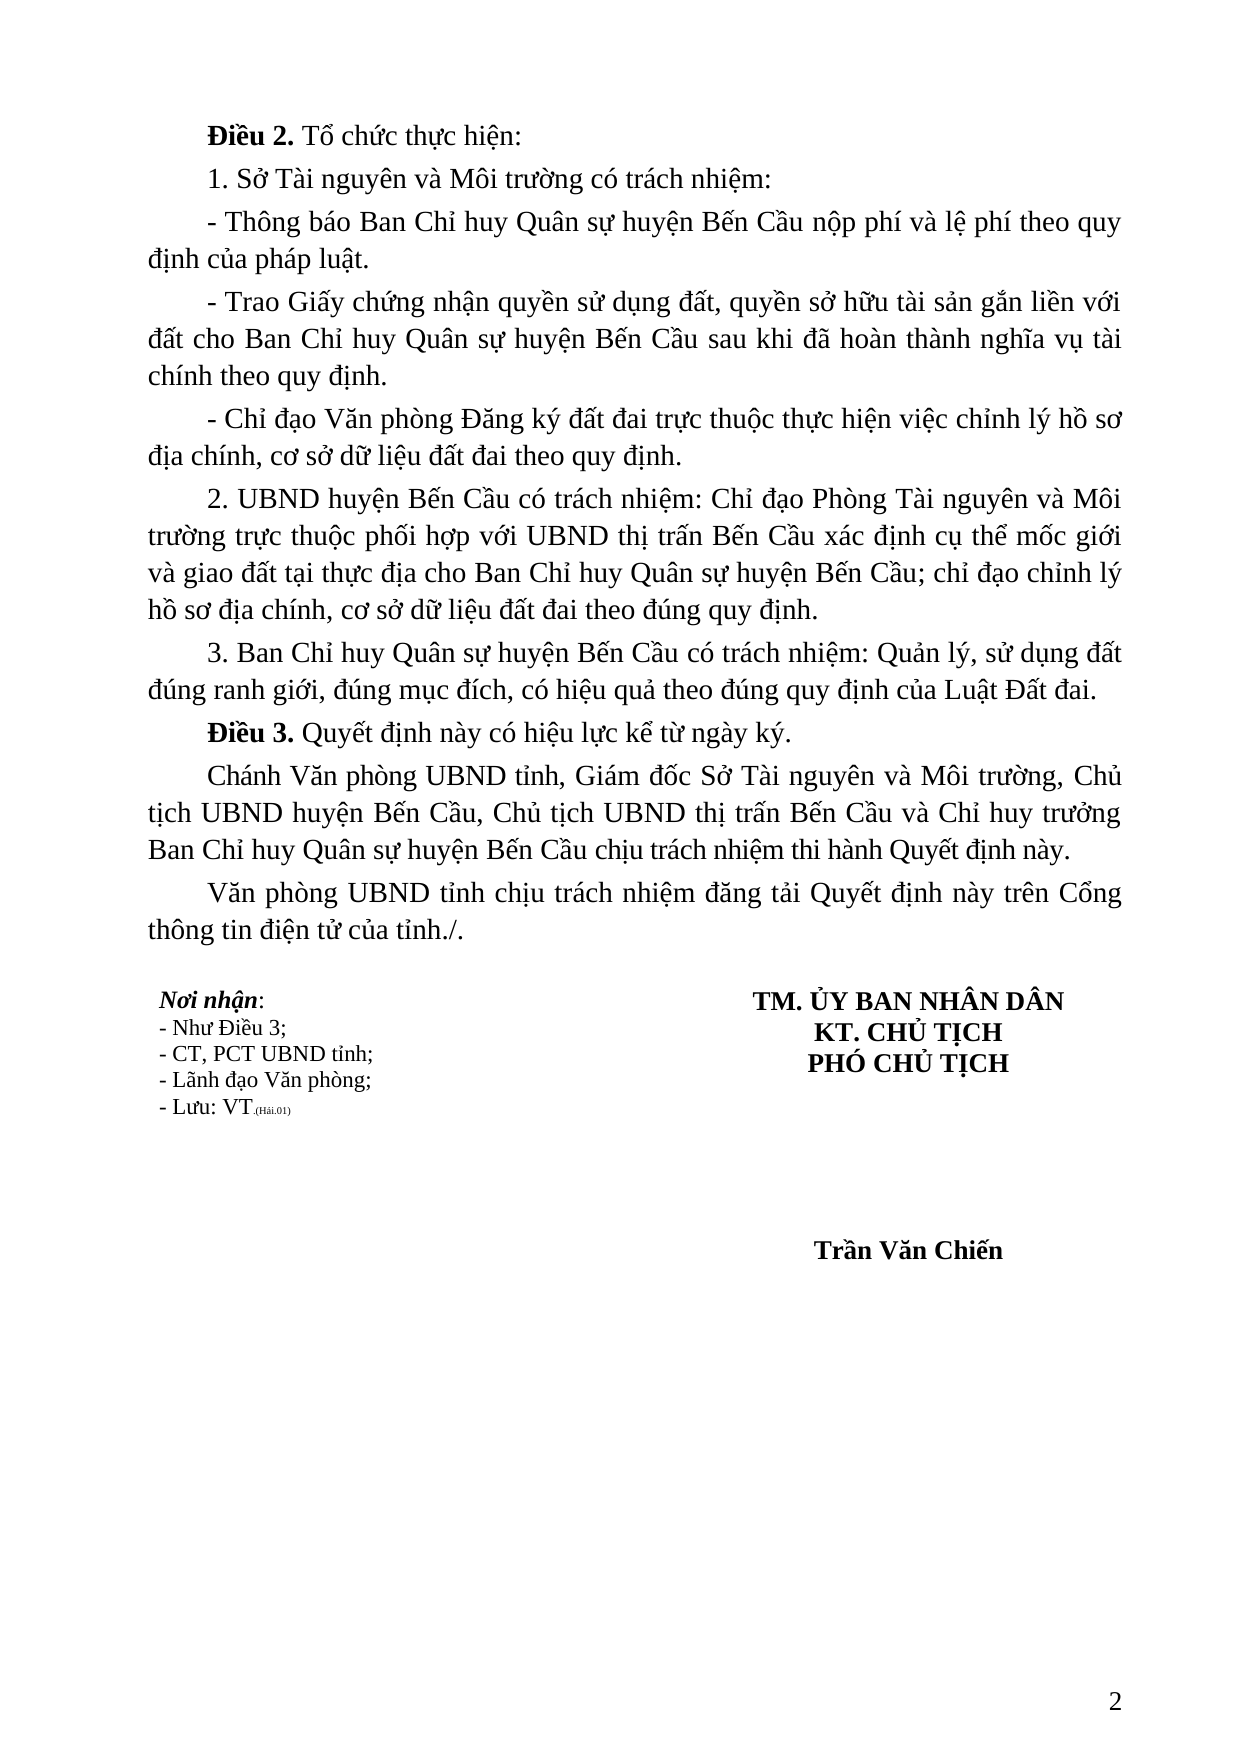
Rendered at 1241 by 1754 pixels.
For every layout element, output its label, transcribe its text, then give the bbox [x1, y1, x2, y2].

text 3. Ban Chỉ huy Quân sự huyện Bến Cầu có trách nhiệm: Quản lý, sử dụng đất đúng ranh giới, đúng mục đích, có hiệu quả theo đúng quy định của Luật Đất đai. [148, 635, 1122, 705]
text Văn phòng UBND tỉnh chịu trách nhiệm đăng tải Quyết định này trên Cổng thông tin điện tử của tỉnh./. [148, 875, 1122, 945]
text Điều 2. Tổ chức thực hiện: [148, 118, 1122, 152]
text - Trao Giấy chứng nhận quyền sử dụng đất, quyền sở hữu tài sản gắn liền với đất cho Ban Chỉ huy Quân sự huyện Bến Cầu sau khi đã hoàn thành nghĩa vụ tài chính theo quy định. [148, 284, 1122, 392]
text 2. UBND huyện Bến Cầu có trách nhiệm: Chỉ đạo Phòng Tài nguyên và Môi trường trực thuộc phối hợp với UBND thị trấn Bến Cầu xác định cụ thể mốc giới và giao đất tại thực địa cho Ban Chỉ huy Quân sự huyện Bến Cầu; chỉ đạo chỉnh lý hồ sơ địa chính, cơ sở dữ liệu đất đai theo đúng quy định. [148, 481, 1122, 625]
text - Thông báo Ban Chỉ huy Quân sự huyện Bến Cầu nộp phí và lệ phí theo quy định của pháp luật. [148, 204, 1122, 275]
text 1. Sở Tài nguyên và Môi trường có trách nhiệm: [148, 161, 1122, 195]
text Điều 3. Quyết định này có hiệu lực kể từ ngày ký. [148, 715, 1122, 748]
table_header TM. ỦY BAN NHÂN DÂN KT. CHỦ TỊCH PHÓ CHỦ TỊCH Trần Văn Chiến [661, 985, 1156, 1296]
table_header Nơi nhận: - Như Điều 3; - CT, PCT UBND tỉnh; - Lãnh đạo Văn phòng; - Lưu: VT.(Hải.01) [148, 985, 661, 1296]
text - Chỉ đạo Văn phòng Đăng ký đất đai trực thuộc thực hiện việc chỉnh lý hồ sơ địa chính, cơ sở dữ liệu đất đai theo quy định. [148, 401, 1122, 472]
text Chánh Văn phòng UBND tỉnh, Giám đốc Sở Tài nguyên và Môi trường, Chủ tịch UBND huyện Bến Cầu, Chủ tịch UBND thị trấn Bến Cầu và Chỉ huy trưởng Ban Chỉ huy Quân sự huyện Bến Cầu chịu trách nhiệm thi hành Quyết định này. [148, 758, 1122, 865]
